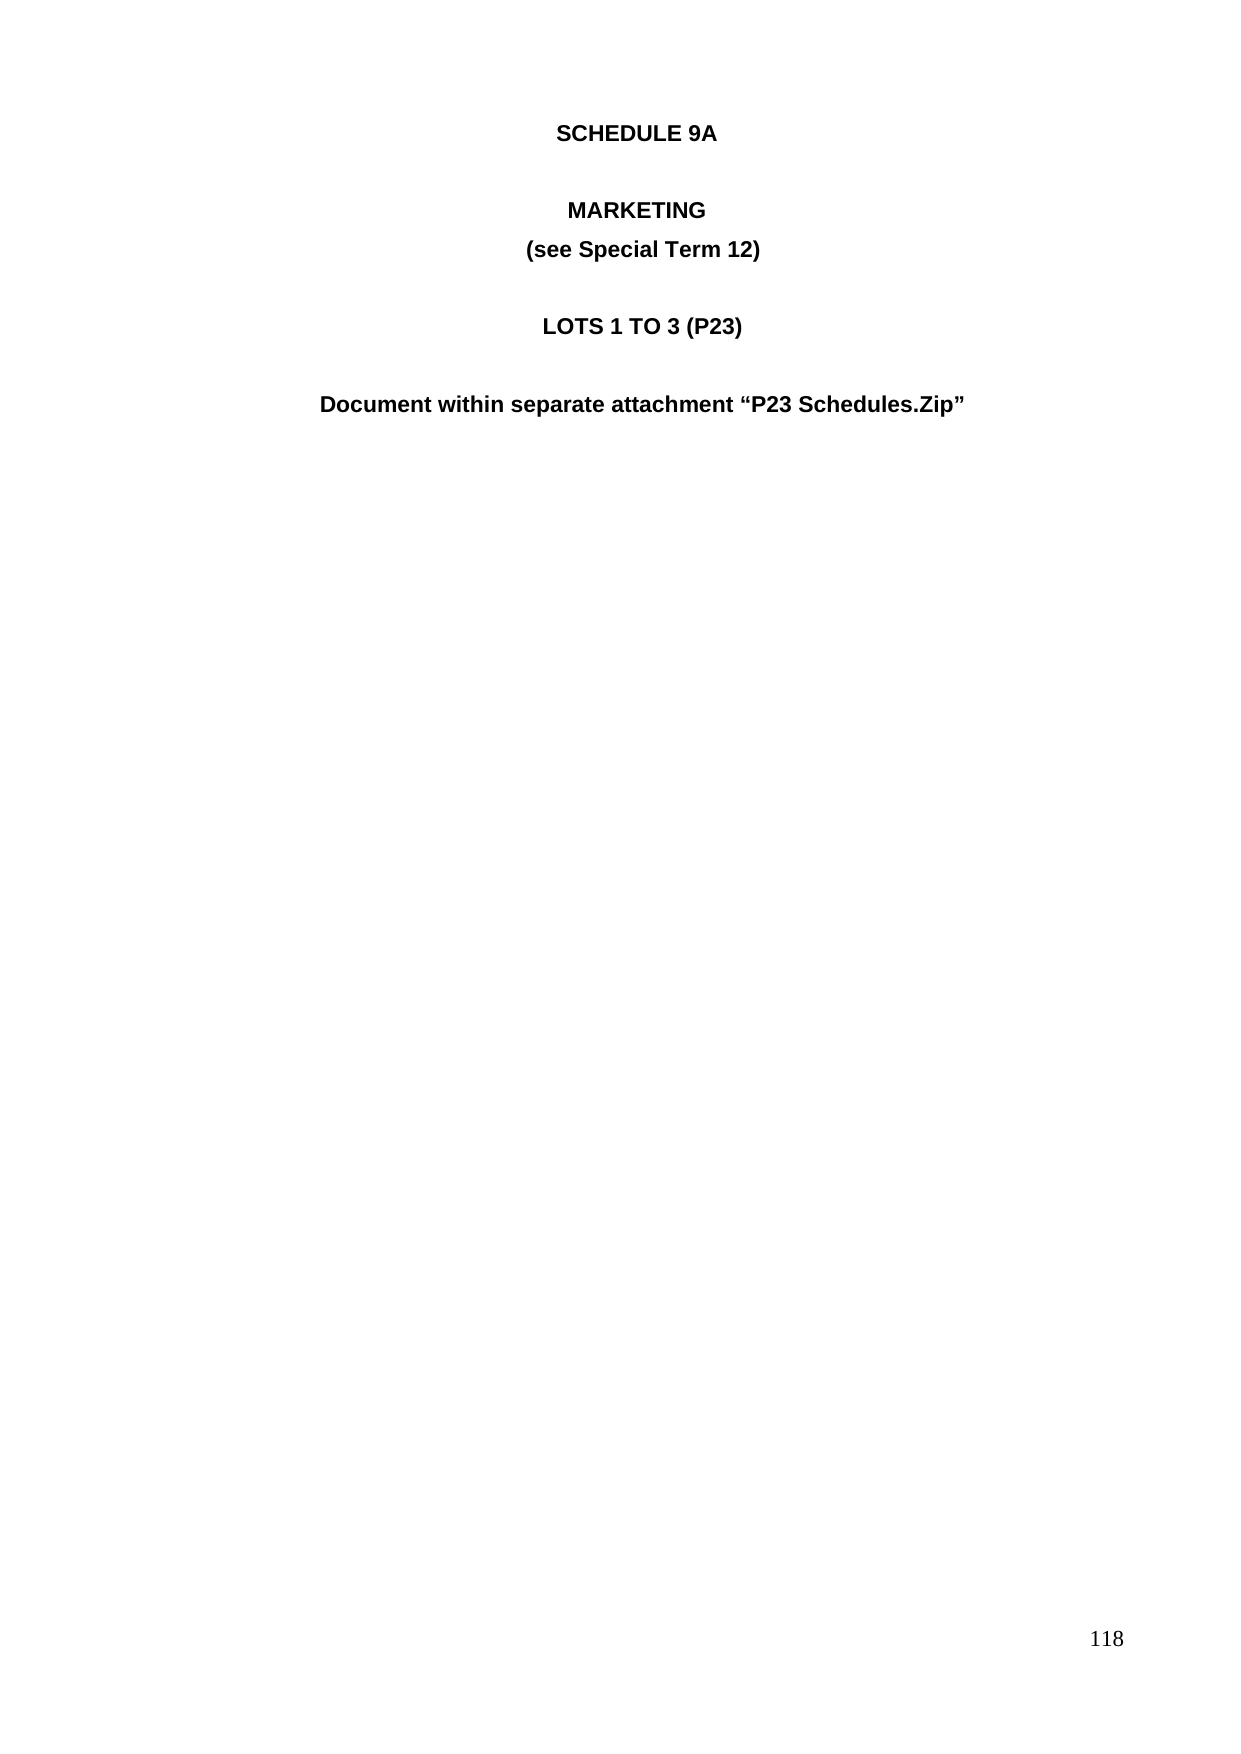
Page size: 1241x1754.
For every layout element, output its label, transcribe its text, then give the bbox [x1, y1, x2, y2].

subtitle (see Special Term 12) [150, 236, 1123, 262]
text Document within separate attachment “P23 Schedules.Zip” [150, 391, 1123, 417]
subtitle MARKETING [150, 197, 1123, 223]
text LOTS 1 TO 3 (P23) [161, 313, 1123, 339]
subtitle SCHEDULE 9A [150, 120, 1123, 146]
